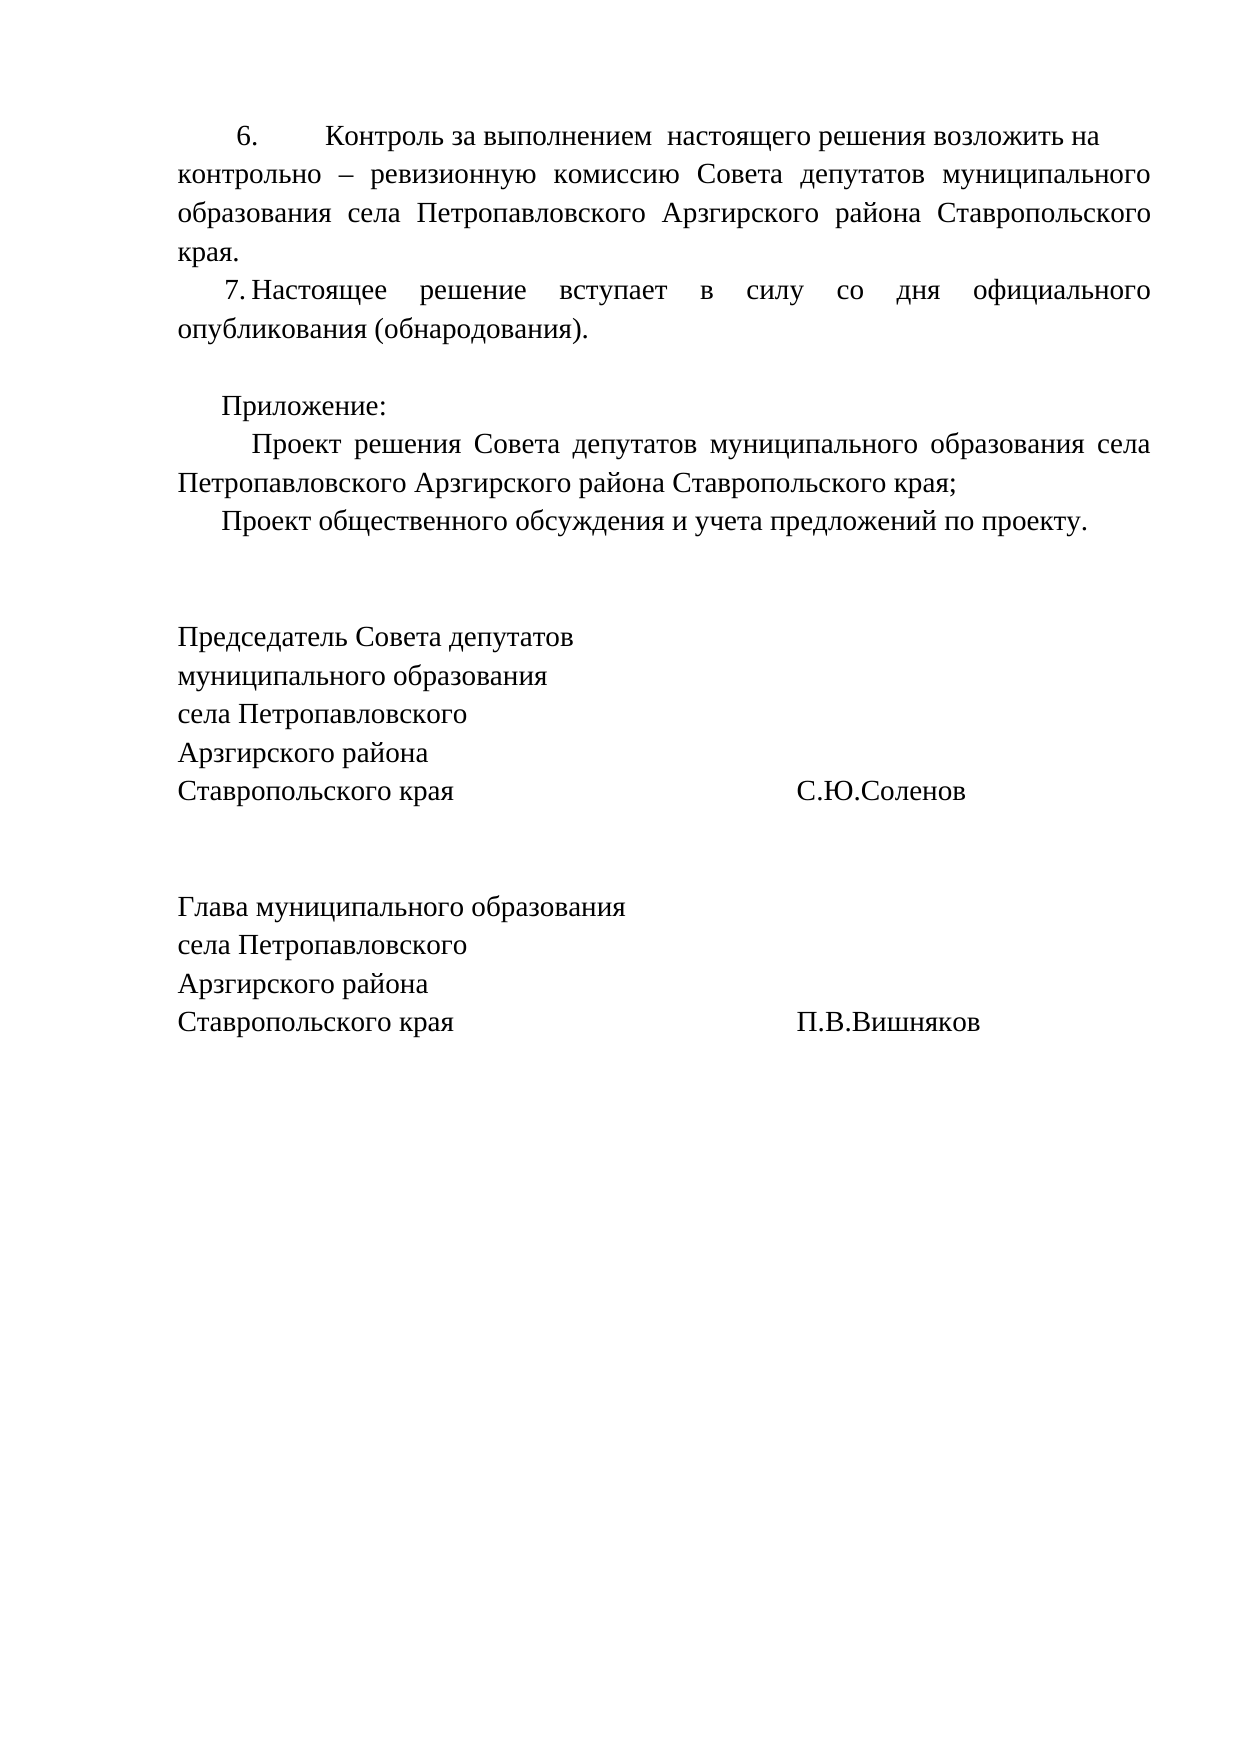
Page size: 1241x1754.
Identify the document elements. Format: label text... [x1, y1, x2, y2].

text Приложение: [177, 388, 1152, 421]
text Проект решения Совета депутатов муниципального образования села Петропавловского Арзгирского района Ставропольского края; [177, 426, 1152, 498]
text села Петропавловского [177, 696, 1152, 730]
text Ставропольского края П.В.Вишняков [177, 1004, 1152, 1038]
text Ставропольского края С.Ю.Соленов [177, 773, 1152, 807]
text контрольно – ревизионную комиссию Совета депутатов муниципального образования села Петропавловского Арзгирского района Ставропольского края. [177, 157, 1152, 267]
text муниципального образования [177, 658, 1152, 691]
list Настоящее решение вступает в силу со дня официального опубликования (обнародования). [177, 272, 1152, 344]
text Председатель Совета депутатов [177, 619, 1152, 653]
list Контроль за выполнением настоящего решения возложить на [177, 118, 1152, 152]
text Арзгирского района [177, 966, 1152, 999]
text Арзгирского района [177, 735, 1152, 768]
text Глава муниципального образования [177, 889, 1152, 922]
text Проект общественного обсуждения и учета предложений по проекту. [177, 503, 1152, 537]
text села Петропавловского [177, 927, 1152, 961]
